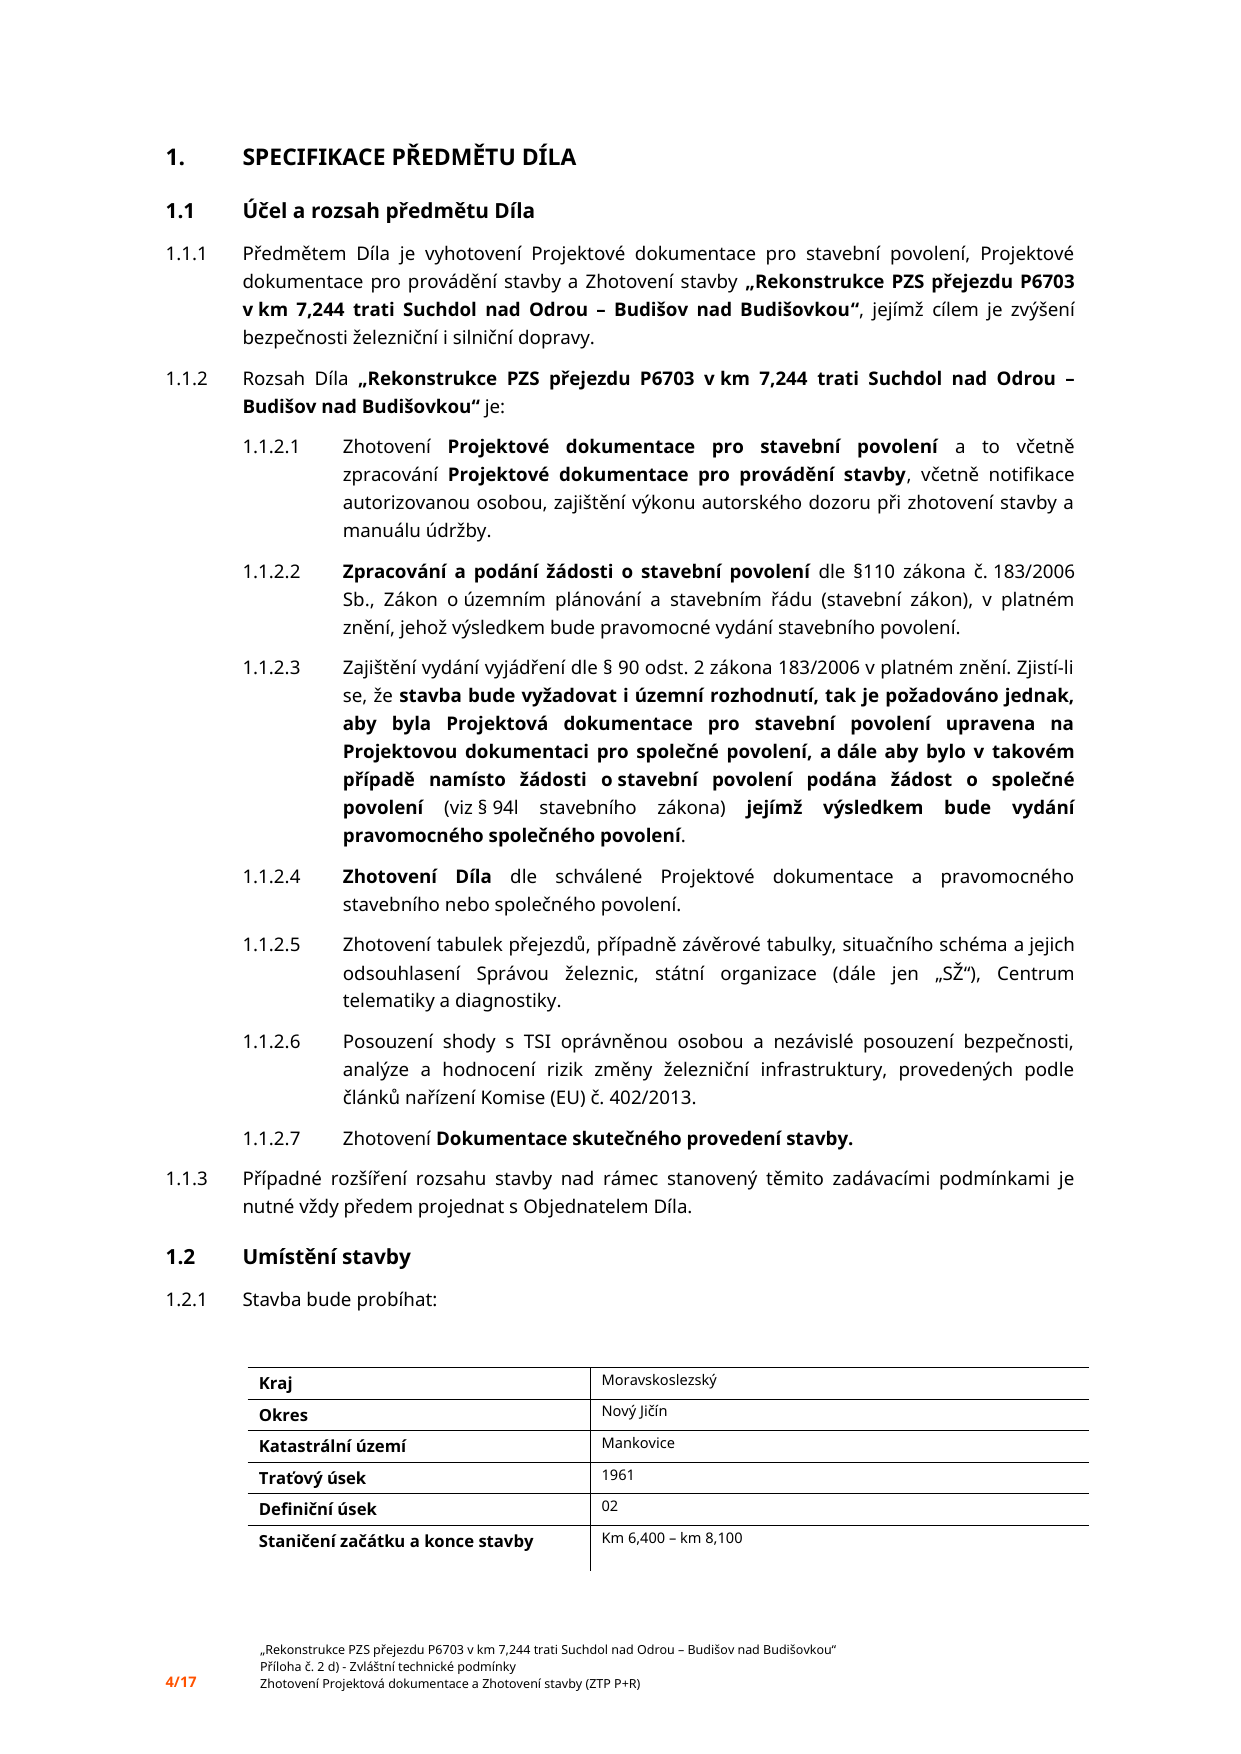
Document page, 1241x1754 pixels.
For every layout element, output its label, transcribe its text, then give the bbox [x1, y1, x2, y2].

table_cell Mankovice [591, 1431, 1089, 1462]
table_cell Katastrální území [248, 1431, 590, 1462]
text Posouzení shody s TSI oprávněnou osobou a nezávislé posouzení bezpečnosti, analýze a hodnocení rizik změny železniční infrastruktury, provedených podle článků nařízení Komise (EU) č. 402/2013. [242, 1028, 1075, 1110]
text Účel a rozsah předmětu Díla [165, 197, 1075, 225]
text Zhotovení Díla dle schválené Projektové dokumentace a pravomocného stavebního nebo společného povolení. [242, 863, 1075, 917]
text Umístění stavby [165, 1242, 1075, 1271]
table_cell Okres [248, 1400, 590, 1430]
table_header Kraj [248, 1368, 590, 1399]
text Zhotovení Dokumentace skutečného provedení stavby. [242, 1125, 1075, 1150]
table_cell Km 6,400 – km 8,100 [591, 1526, 1089, 1571]
text Zpracování a podání žádosti o stavební povolení dle §110 zákona č. 183/2006 Sb., Zákon o územním plánování a stavebním řádu (stavební zákon), v platném znění, jehož výsledkem bude pravomocné vydání stavebního povolení. [242, 558, 1075, 639]
text SPECIFIKACE PŘEDMĚTU DÍLA [165, 141, 1075, 173]
text Rozsah Díla „Rekonstrukce PZS přejezdu P6703 v km 7,244 trati Suchdol nad Odrou – Budišov nad Budišovkou“ je: [165, 365, 1075, 418]
text Zhotovení tabulek přejezdů, případně závěrové tabulky, situačního schéma a jejich odsouhlasení Správou železnic, státní organizace (dále jen „SŽ“), Centrum telematiky a diagnostiky. [242, 932, 1075, 1013]
table_cell 02 [591, 1494, 1089, 1525]
text Zhotovení Projektové dokumentace pro stavební povolení a to včetně zpracování Projektové dokumentace pro provádění stavby, včetně notifikace autorizovanou osobou, zajištění výkonu autorského dozoru při zhotovení stavby a manuálu údržby. [242, 433, 1075, 543]
table_cell Staničení začátku a konce stavby [248, 1526, 590, 1571]
text Případné rozšíření rozsahu stavby nad rámec stanovený těmito zadávacími podmínkami je nutné vždy předem projednat s Objednatelem Díla. [165, 1165, 1075, 1219]
text Stavba bude probíhat: [165, 1286, 1075, 1312]
table_cell Nový Jičín [591, 1400, 1089, 1430]
table_header Moravskoslezský [591, 1368, 1089, 1399]
text Zajištění vydání vyjádření dle § 90 odst. 2 zákona 183/2006 v platném znění. Zjistí-li se, že stavba bude vyžadovat i územní rozhodnutí, tak je požadováno jednak, aby byla Projektová dokumentace pro stavební povolení upravena na Projektovou dokumentaci pro společné povolení, a dále aby bylo v takovém případě namísto žádosti o stavební povolení podána žádost o společné povolení (viz § 94l stavebního zákona) jejímž výsledkem bude vydání pravomocného společného povolení. [242, 654, 1075, 848]
text Předmětem Díla je vyhotovení Projektové dokumentace pro stavební povolení, Projektové dokumentace pro provádění stavby a Zhotovení stavby „Rekonstrukce PZS přejezdu P6703 v km 7,244 trati Suchdol nad Odrou – Budišov nad Budišovkou“, jejímž cílem je zvýšení bezpečnosti železniční i silniční dopravy. [165, 240, 1075, 350]
table_cell Traťový úsek [248, 1463, 590, 1493]
table_cell 1961 [591, 1463, 1089, 1493]
table_cell Definiční úsek [248, 1494, 590, 1525]
